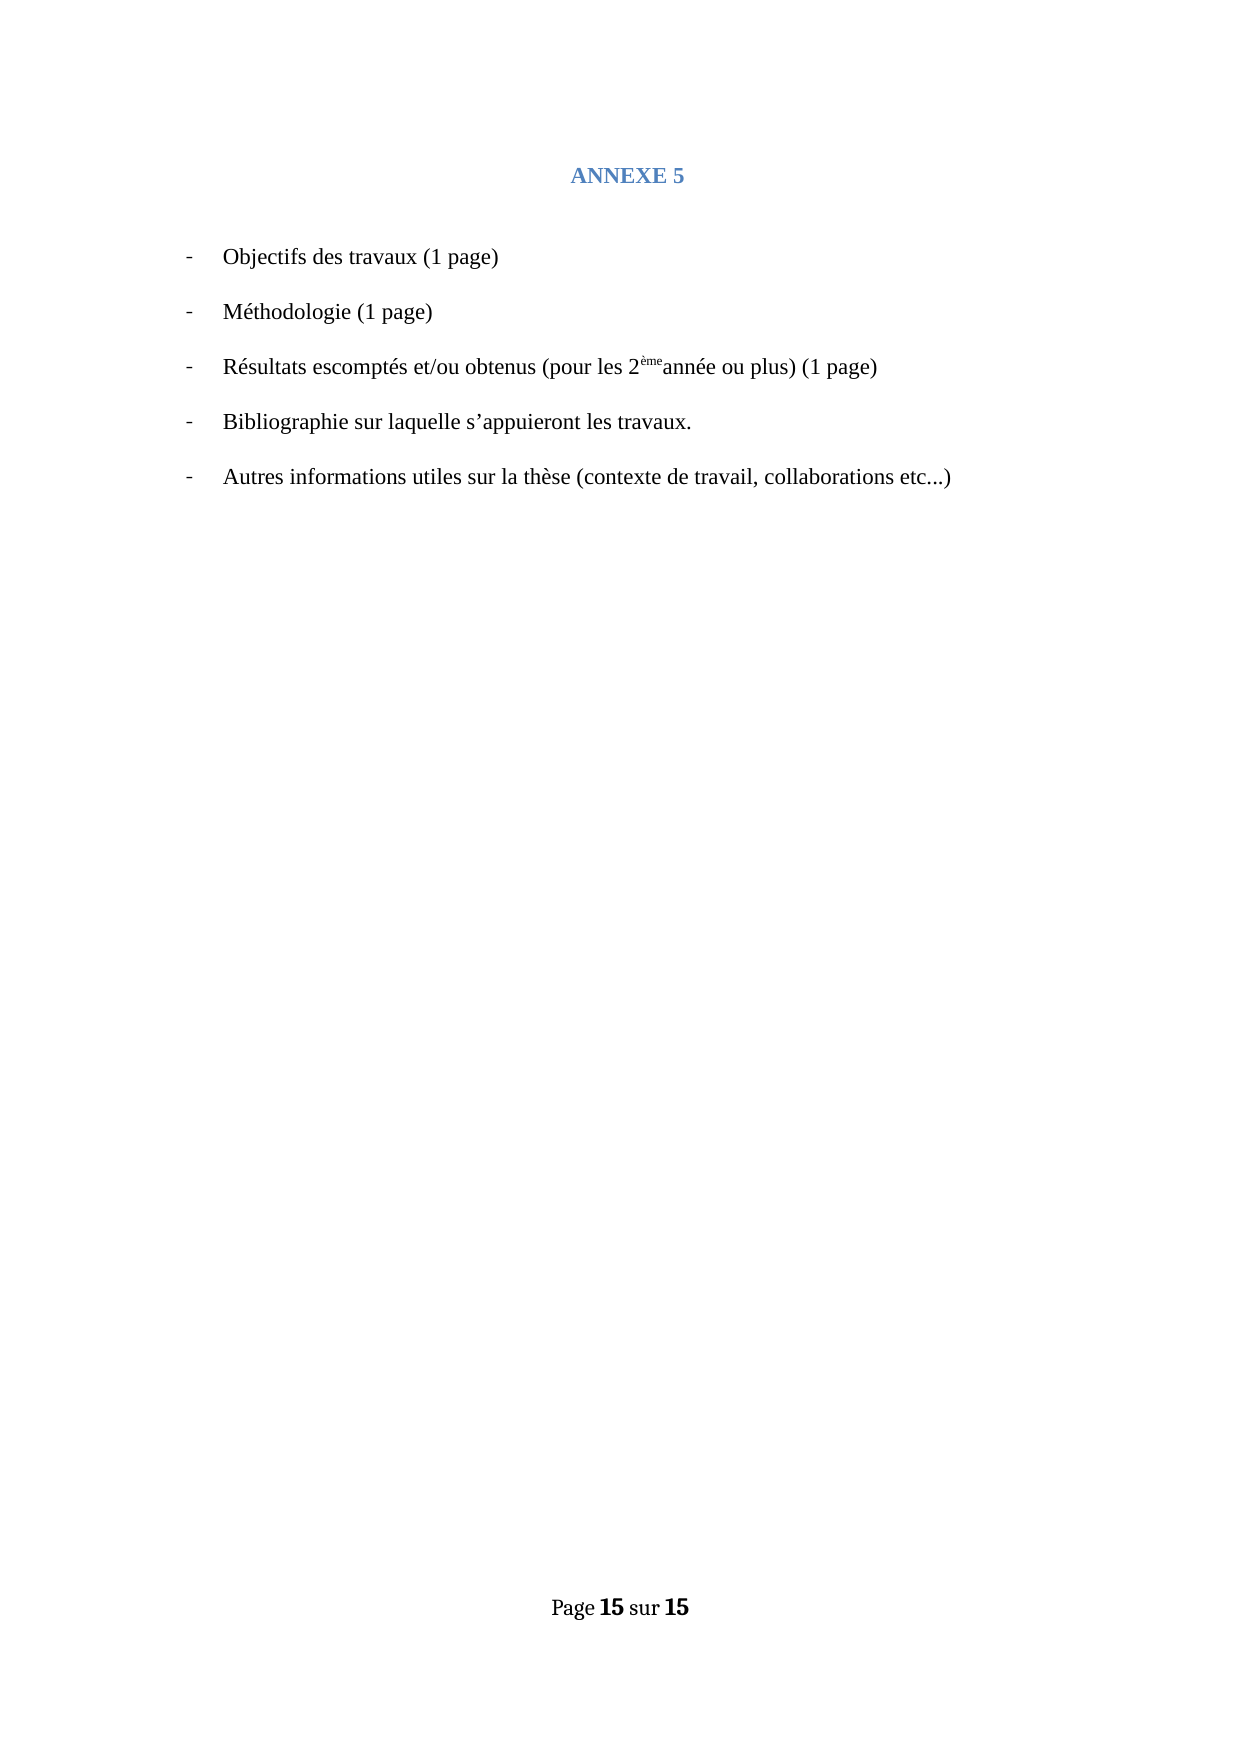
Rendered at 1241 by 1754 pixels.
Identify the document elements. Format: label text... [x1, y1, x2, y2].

list Résultats escomptés et/ou obtenus (pour les 2èmeannée ou plus) (1 page) [185, 352, 1107, 381]
text ANNEXE 5 [148, 162, 1107, 189]
list Bibliographie sur laquelle s’appuieront les travaux. [185, 407, 1107, 436]
list Autres informations utiles sur la thèse (contexte de travail, collaborations etc...) [185, 462, 1107, 491]
list Méthodologie (1 page) [185, 297, 1107, 325]
list Objectifs des travaux (1 page) [185, 242, 1107, 270]
